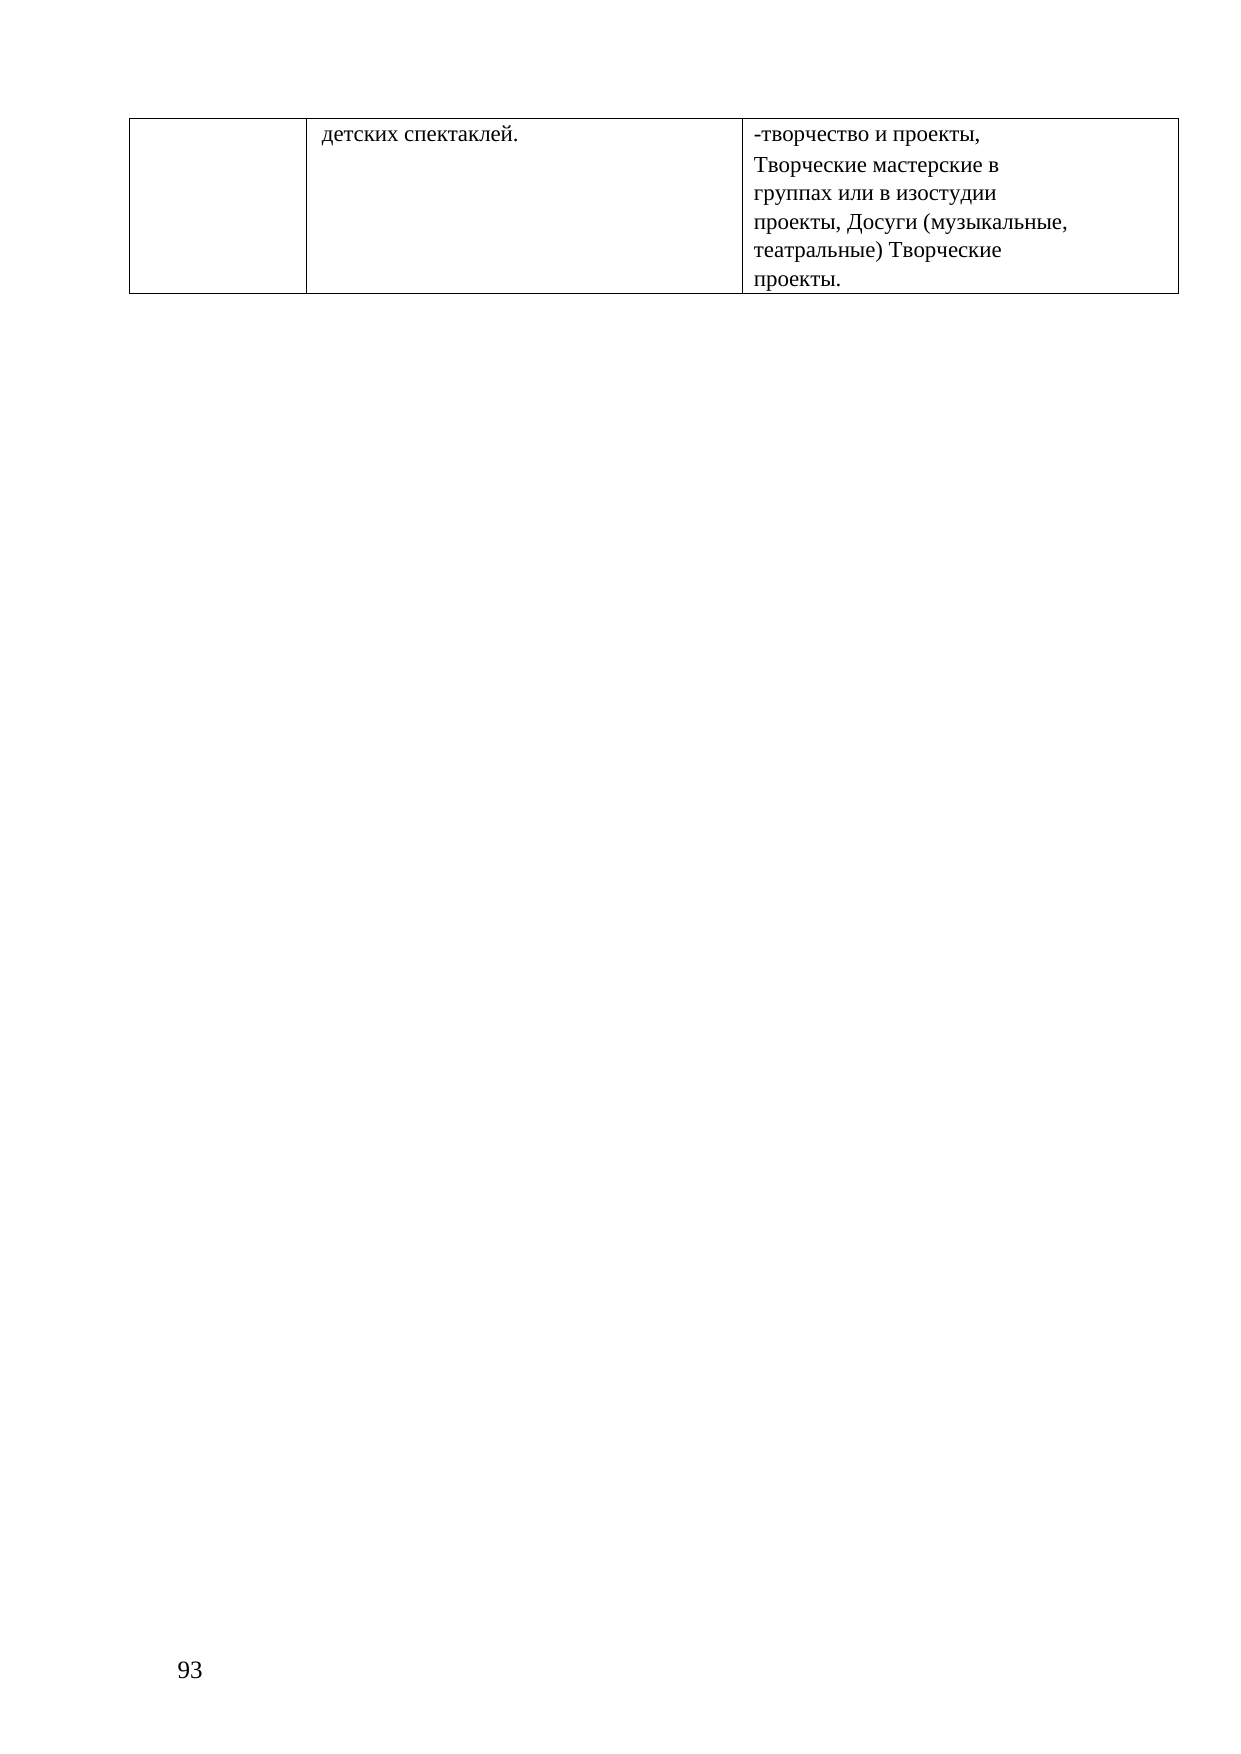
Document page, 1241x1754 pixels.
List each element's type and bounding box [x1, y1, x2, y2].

table_cell [743, 119, 1178, 293]
table_cell [307, 119, 742, 293]
table_cell [130, 119, 306, 293]
